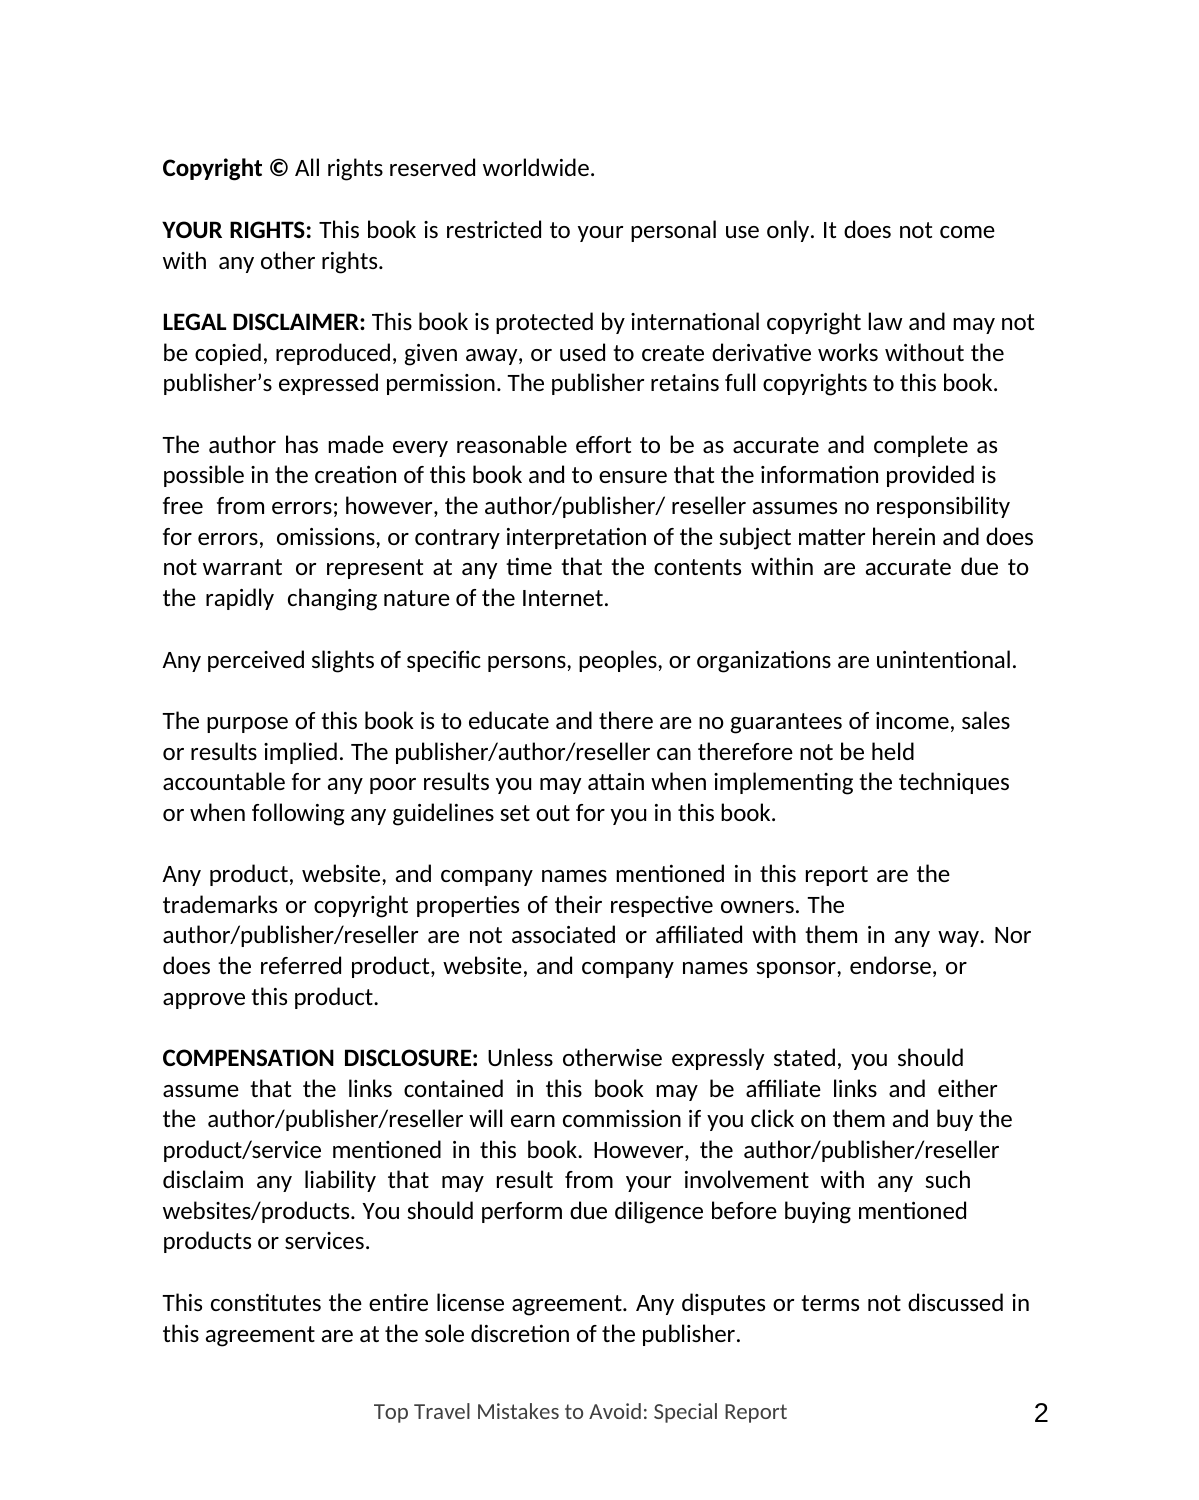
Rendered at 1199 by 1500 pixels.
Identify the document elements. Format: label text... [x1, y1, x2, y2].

text Any perceived slights of specific persons, peoples, or organizations are unintentional. [162, 644, 1049, 674]
text The author has made every reasonable effort to be as accurate and complete as possible in the creation of this book and to ensure that the information provided is free from errors; however, the author/publisher/ reseller assumes no responsibility for errors, omissions, or contrary interpretation of the subject matter herein and does not warrant or represent at any time that the contents within are accurate due to the rapidly changing nature of the Internet. [162, 429, 1037, 612]
text YOUR RIGHTS: This book is restricted to your personal use only. It does not come with any other rights. [162, 214, 1037, 275]
text This constitutes the entire license agreement. Any disputes or terms not discussed in this agreement are at the sole discretion of the publisher. [162, 1287, 1037, 1348]
text COMPENSATION DISCLOSURE: Unless otherwise expressly stated, you should assume that the links contained in this book may be affiliate links and either the author/publisher/reseller will earn commission if you click on them and buy the product/service mentioned in this book. However, the author/publisher/reseller disclaim any liability that may result from your involvement with any such websites/products. You should perform due diligence before buying mentioned products or services. [162, 1042, 1037, 1256]
text The purpose of this book is to educate and there are no guarantees of income, sales or results implied. The publisher/author/reseller can therefore not be held accountable for any poor results you may attain when implementing the techniques or when following any guidelines set out for you in this book. [162, 705, 1037, 827]
text LEGAL DISCLAIMER: This book is protected by international copyright law and may not be copied, reproduced, given away, or used to create derivative works without the publisher’s expressed permission. The publisher retains full copyrights to this book. [162, 306, 1037, 398]
text Copyright © All rights reserved worldwide. [162, 153, 1049, 183]
text Any product, website, and company names mentioned in this report are the trademarks or copyright properties of their respective owners. The author/publisher/reseller are not associated or affiliated with them in any way. Nor does the referred product, website, and company names sponsor, endorse, or approve this product. [162, 858, 1037, 1011]
